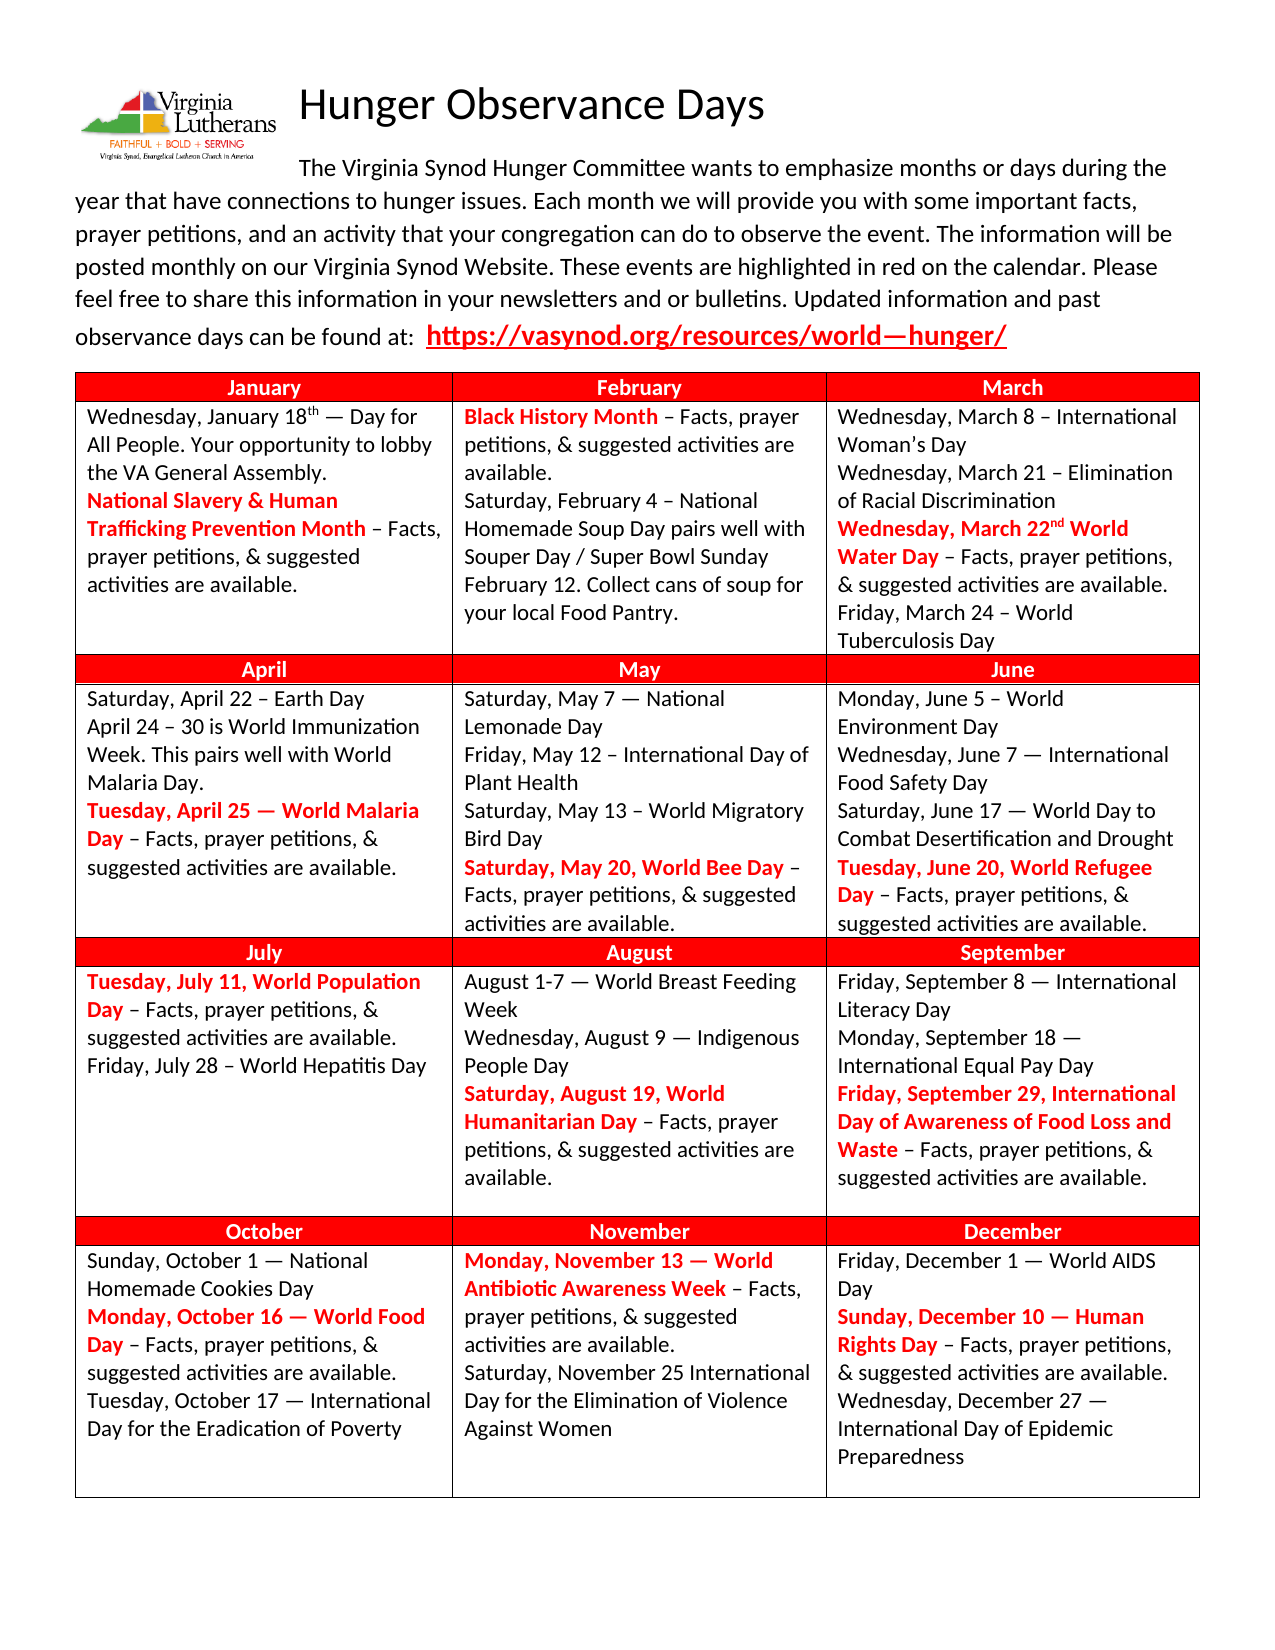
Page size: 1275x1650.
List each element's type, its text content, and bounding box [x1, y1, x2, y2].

table_cell Wednesday, January 18th — Day for All People. Your opportunity to lobby the VA General Assembly. National Slavery & Human Trafficking Prevention Month – Facts, prayer petitions, & suggested activities are available. [76, 402, 452, 654]
table_cell August [453, 938, 826, 966]
table_cell November [453, 1217, 826, 1245]
table_header March [827, 373, 1199, 401]
table_cell July [76, 938, 452, 966]
table_cell Monday, November 13 — World Antibiotic Awareness Week – Facts, prayer petitions, & suggested activities are available. Saturday, November 25 International Day for the Elimination of Violence Against Women [453, 1246, 826, 1497]
table_cell August 1-7 — World Breast Feeding Week Wednesday, August 9 — Indigenous People Day Saturday, August 19, World Humanitarian Day – Facts, prayer petitions, & suggested activities are available. [453, 967, 826, 1216]
table_cell Friday, September 8 — International Literacy Day Monday, September 18 — International Equal Pay Day Friday, September 29, International Day of Awareness of Food Loss and Waste – Facts, prayer petitions, & suggested activities are available. [827, 967, 1199, 1216]
table_cell May [453, 655, 826, 683]
table_cell Saturday, April 22 – Earth Day April 24 – 30 is World Immunization Week. This pairs well with World Malaria Day. Tuesday, April 25 — World Malaria Day – Facts, prayer petitions, & suggested activities are available. [76, 685, 452, 937]
table_header January [76, 373, 452, 401]
table_cell June [827, 655, 1199, 683]
table_cell Saturday, May 7 — National Lemonade Day Friday, May 12 – International Day of Plant Health Saturday, May 13 – World Migratory Bird Day Saturday, May 20, World Bee Day – Facts, prayer petitions, & suggested activities are available. [453, 685, 826, 937]
table_cell Sunday, October 1 — National Homemade Cookies Day Monday, October 16 — World Food Day – Facts, prayer petitions, & suggested activities are available. Tuesday, October 17 — International Day for the Eradication of Poverty [76, 1246, 452, 1497]
table_header February [453, 373, 826, 401]
table_cell Wednesday, March 8 – International Woman’s Day Wednesday, March 21 – Elimination of Racial Discrimination Wednesday, March 22nd World Water Day – Facts, prayer petitions, & suggested activities are available. Friday, March 24 – World Tuberculosis Day [827, 402, 1199, 654]
table_cell Tuesday, July 11, World Population Day – Facts, prayer petitions, & suggested activities are available. Friday, July 28 – World Hepatitis Day [76, 967, 452, 1216]
text The Virginia Synod Hunger Committee wants to emphasize months or days during the year that have connections to hunger issues. Each month we will provide you with some important facts, prayer petitions, and an activity that your congregation can do to observe the event. The information will be posted monthly on our Virginia Synod Website. These events are highlighted in red on the calendar. Please feel free to share this information in your newsletters and or bulletins. Updated information and past observance days can be found at: https://vasynod.org/resources/world—hunger/ [75, 152, 1200, 353]
table_cell December [827, 1217, 1199, 1245]
text Hunger Observance Days [75, 75, 1200, 131]
table_cell September [827, 938, 1199, 966]
table_cell October [76, 1217, 452, 1245]
table_cell Black History Month – Facts, prayer petitions, & suggested activities are available. Saturday, February 4 – National Homemade Soup Day pairs well with Souper Day / Super Bowl Sunday February 12. Collect cans of soup for your local Food Pantry. [453, 402, 826, 654]
table_cell April [76, 655, 452, 683]
table_cell Friday, December 1 — World AIDS Day Sunday, December 10 — Human Rights Day – Facts, prayer petitions, & suggested activities are available. Wednesday, December 27 — International Day of Epidemic Preparedness [827, 1246, 1199, 1497]
table_cell Monday, June 5 – World Environment Day Wednesday, June 7 — International Food Safety Day Saturday, June 17 — World Day to Combat Desertification and Drought Tuesday, June 20, World Refugee Day – Facts, prayer petitions, & suggested activities are available. [827, 685, 1199, 937]
picture [81, 82, 280, 165]
